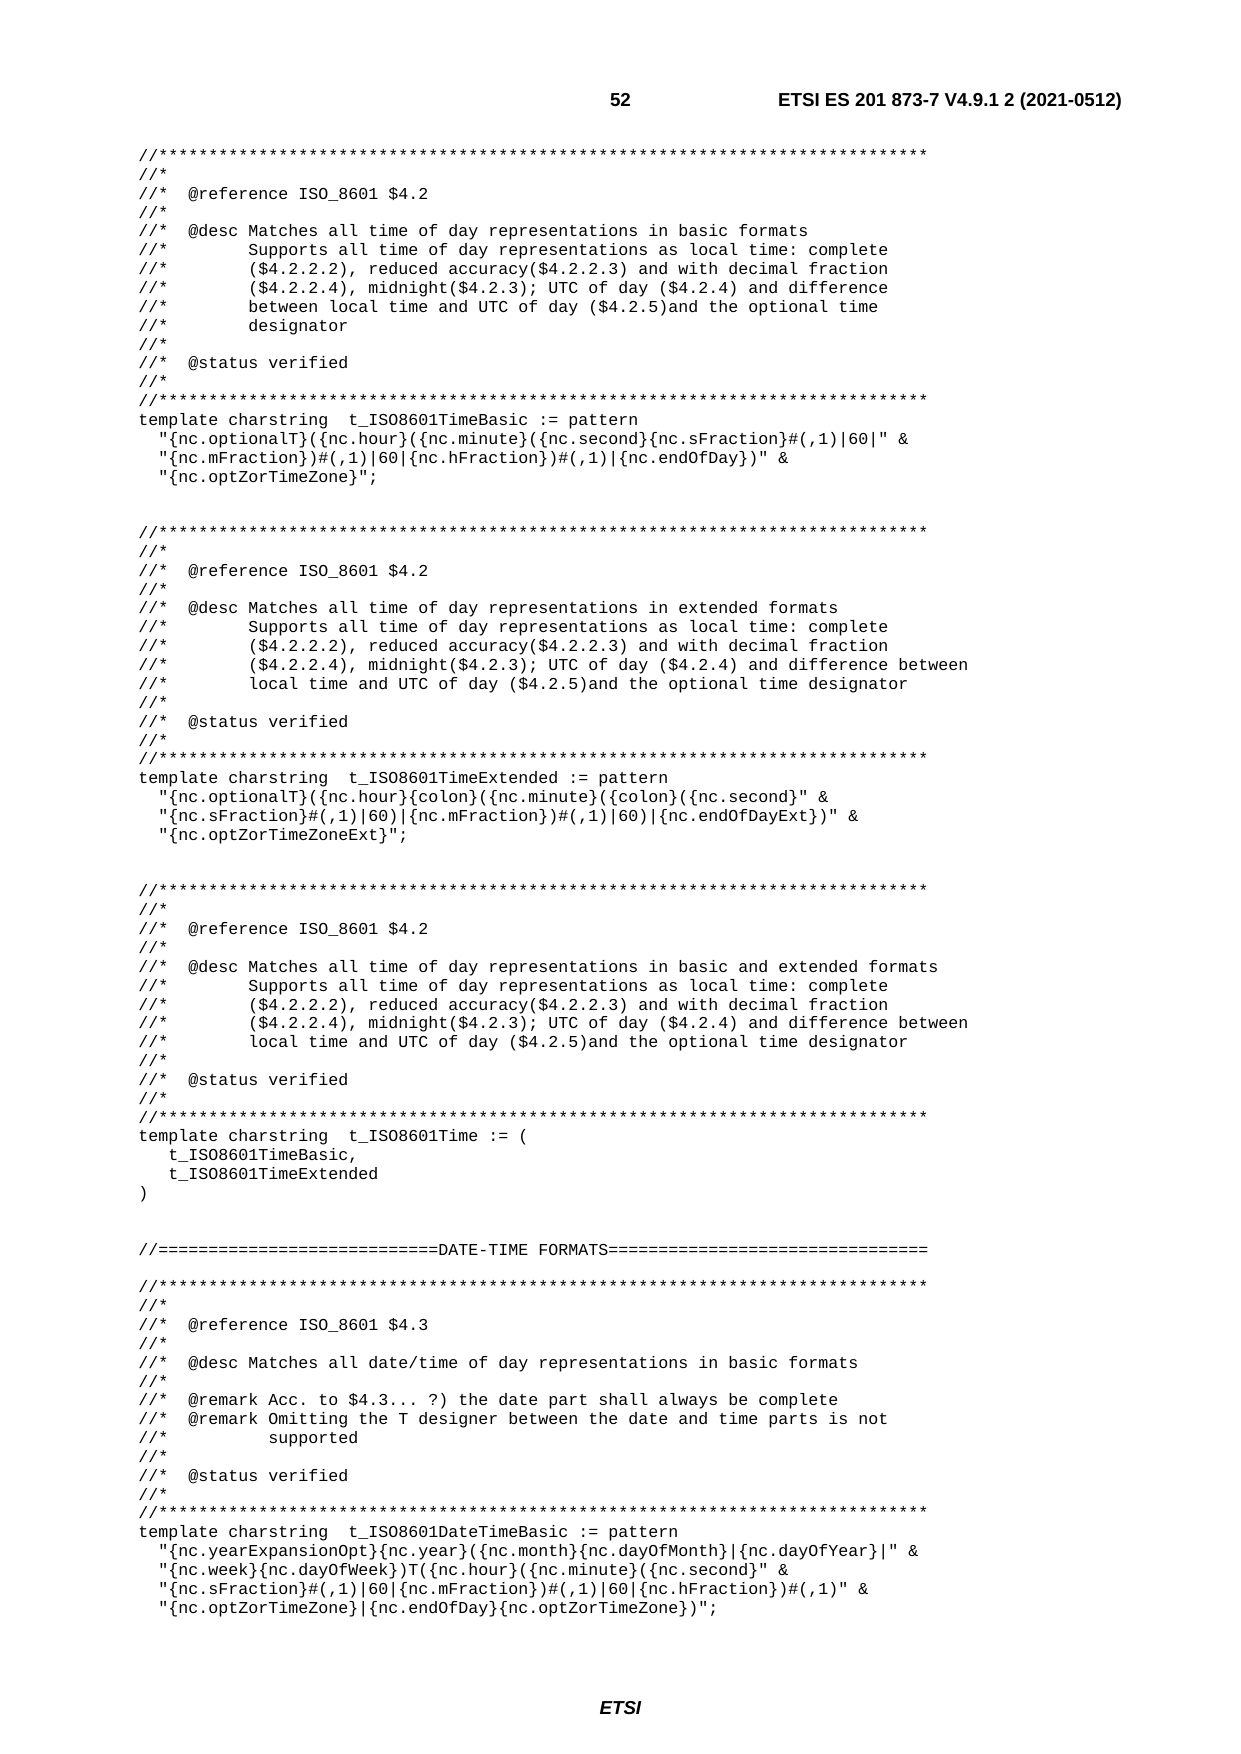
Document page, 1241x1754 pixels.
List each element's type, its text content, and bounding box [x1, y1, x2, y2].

text //***************************************************************************** [118, 393, 1122, 412]
text "{nc.optionalT}({nc.hour}{colon}({nc.minute}({colon}({nc.second}" & [118, 789, 1122, 807]
text //* [118, 166, 1122, 185]
text "{nc.sFraction}#(,1)|60)|{nc.mFraction})#(,1)|60)|{nc.endOfDayExt})" & [118, 807, 1122, 826]
text //* @status verified [118, 713, 1122, 732]
text "{nc.optZorTimeZone}|{nc.endOfDay}{nc.optZorTimeZone})"; [118, 1599, 1122, 1618]
text "{nc.optZorTimeZoneExt}"; [118, 826, 1122, 845]
text //* [118, 374, 1122, 393]
text //* local time and UTC of day ($4.2.5)and the optional time designator [118, 1034, 1122, 1053]
text //* ($4.2.2.2), reduced accuracy($4.2.2.3) and with decimal fraction [118, 638, 1122, 657]
text //* @desc Matches all time of day representations in basic formats [118, 223, 1122, 242]
text //* [118, 1335, 1122, 1354]
text //***************************************************************************** [118, 525, 1122, 543]
text //* Supports all time of day representations as local time: complete [118, 242, 1122, 261]
text //* @reference ISO_8601 $4.3 [118, 1317, 1122, 1335]
text //* Supports all time of day representations as local time: complete [118, 977, 1122, 996]
text //***************************************************************************** [118, 1109, 1122, 1128]
text //* [118, 902, 1122, 921]
text //* [118, 1373, 1122, 1392]
text //* @desc Matches all time of day representations in extended formats [118, 600, 1122, 619]
text ) [118, 1184, 1122, 1203]
text "{nc.yearExpansionOpt}{nc.year}({nc.month}{nc.dayOfMonth}|{nc.dayOfYear}|" & [118, 1543, 1122, 1562]
text //* supported [118, 1430, 1122, 1448]
text //* [118, 1090, 1122, 1109]
text //* [118, 1448, 1122, 1467]
text //* ($4.2.2.4), midnight($4.2.3); UTC of day ($4.2.4) and difference between [118, 657, 1122, 676]
text //* ($4.2.2.2), reduced accuracy($4.2.2.3) and with decimal fraction [118, 996, 1122, 1015]
text //* ($4.2.2.4), midnight($4.2.3); UTC of day ($4.2.4) and difference between [118, 1015, 1122, 1034]
text //* @reference ISO_8601 $4.2 [118, 562, 1122, 581]
text template charstring t_ISO8601TimeExtended := pattern [118, 770, 1122, 789]
text //* Supports all time of day representations as local time: complete [118, 619, 1122, 638]
text //* [118, 581, 1122, 600]
text //* [118, 1053, 1122, 1071]
text //* ($4.2.2.4), midnight($4.2.3); UTC of day ($4.2.4) and difference [118, 279, 1122, 298]
text //* [118, 204, 1122, 223]
text //* @reference ISO_8601 $4.2 [118, 921, 1122, 939]
text //* @desc Matches all time of day representations in basic and extended formats [118, 958, 1122, 977]
text "{nc.sFraction}#(,1)|60|{nc.mFraction})#(,1)|60|{nc.hFraction})#(,1)" & [118, 1581, 1122, 1599]
text t_ISO8601TimeBasic, [118, 1147, 1122, 1166]
text //* [118, 1298, 1122, 1317]
text //* [118, 336, 1122, 355]
text //* ($4.2.2.2), reduced accuracy($4.2.2.3) and with decimal fraction [118, 261, 1122, 279]
text //* local time and UTC of day ($4.2.5)and the optional time designator [118, 676, 1122, 694]
text //============================DATE-TIME FORMATS================================ [118, 1241, 1122, 1260]
text //* @remark Acc. to $4.3... ?) the date part shall always be complete [118, 1392, 1122, 1411]
text //***************************************************************************** [118, 883, 1122, 902]
text //***************************************************************************** [118, 751, 1122, 770]
text "{nc.optZorTimeZone}"; [118, 468, 1122, 487]
text //* @status verified [118, 355, 1122, 374]
text //* [118, 939, 1122, 958]
text //* [118, 543, 1122, 562]
text //* [118, 1486, 1122, 1505]
text //* @status verified [118, 1467, 1122, 1486]
text template charstring t_ISO8601TimeBasic := pattern [118, 412, 1122, 430]
text //* between local time and UTC of day ($4.2.5)and the optional time [118, 298, 1122, 317]
text //* @remark Omitting the T designer between the date and time parts is not [118, 1411, 1122, 1430]
text //* [118, 694, 1122, 713]
text //***************************************************************************** [118, 1505, 1122, 1524]
text "{nc.optionalT}({nc.hour}({nc.minute}({nc.second}{nc.sFraction}#(,1)|60|" & [118, 430, 1122, 449]
text //* [118, 732, 1122, 751]
text //* @status verified [118, 1071, 1122, 1090]
text t_ISO8601TimeExtended [118, 1166, 1122, 1184]
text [118, 148, 1122, 166]
text //***************************************************************************** [118, 1279, 1122, 1298]
text "{nc.week}{nc.dayOfWeek})T({nc.hour}({nc.minute}({nc.second}" & [118, 1562, 1122, 1581]
text //* designator [118, 317, 1122, 336]
text "{nc.mFraction})#(,1)|60|{nc.hFraction})#(,1)|{nc.endOfDay})" & [118, 449, 1122, 468]
text template charstring t_ISO8601Time := ( [118, 1128, 1122, 1147]
text //* @reference ISO_8601 $4.2 [118, 185, 1122, 204]
text template charstring t_ISO8601DateTimeBasic := pattern [118, 1524, 1122, 1543]
text //* @desc Matches all date/time of day representations in basic formats [118, 1354, 1122, 1373]
